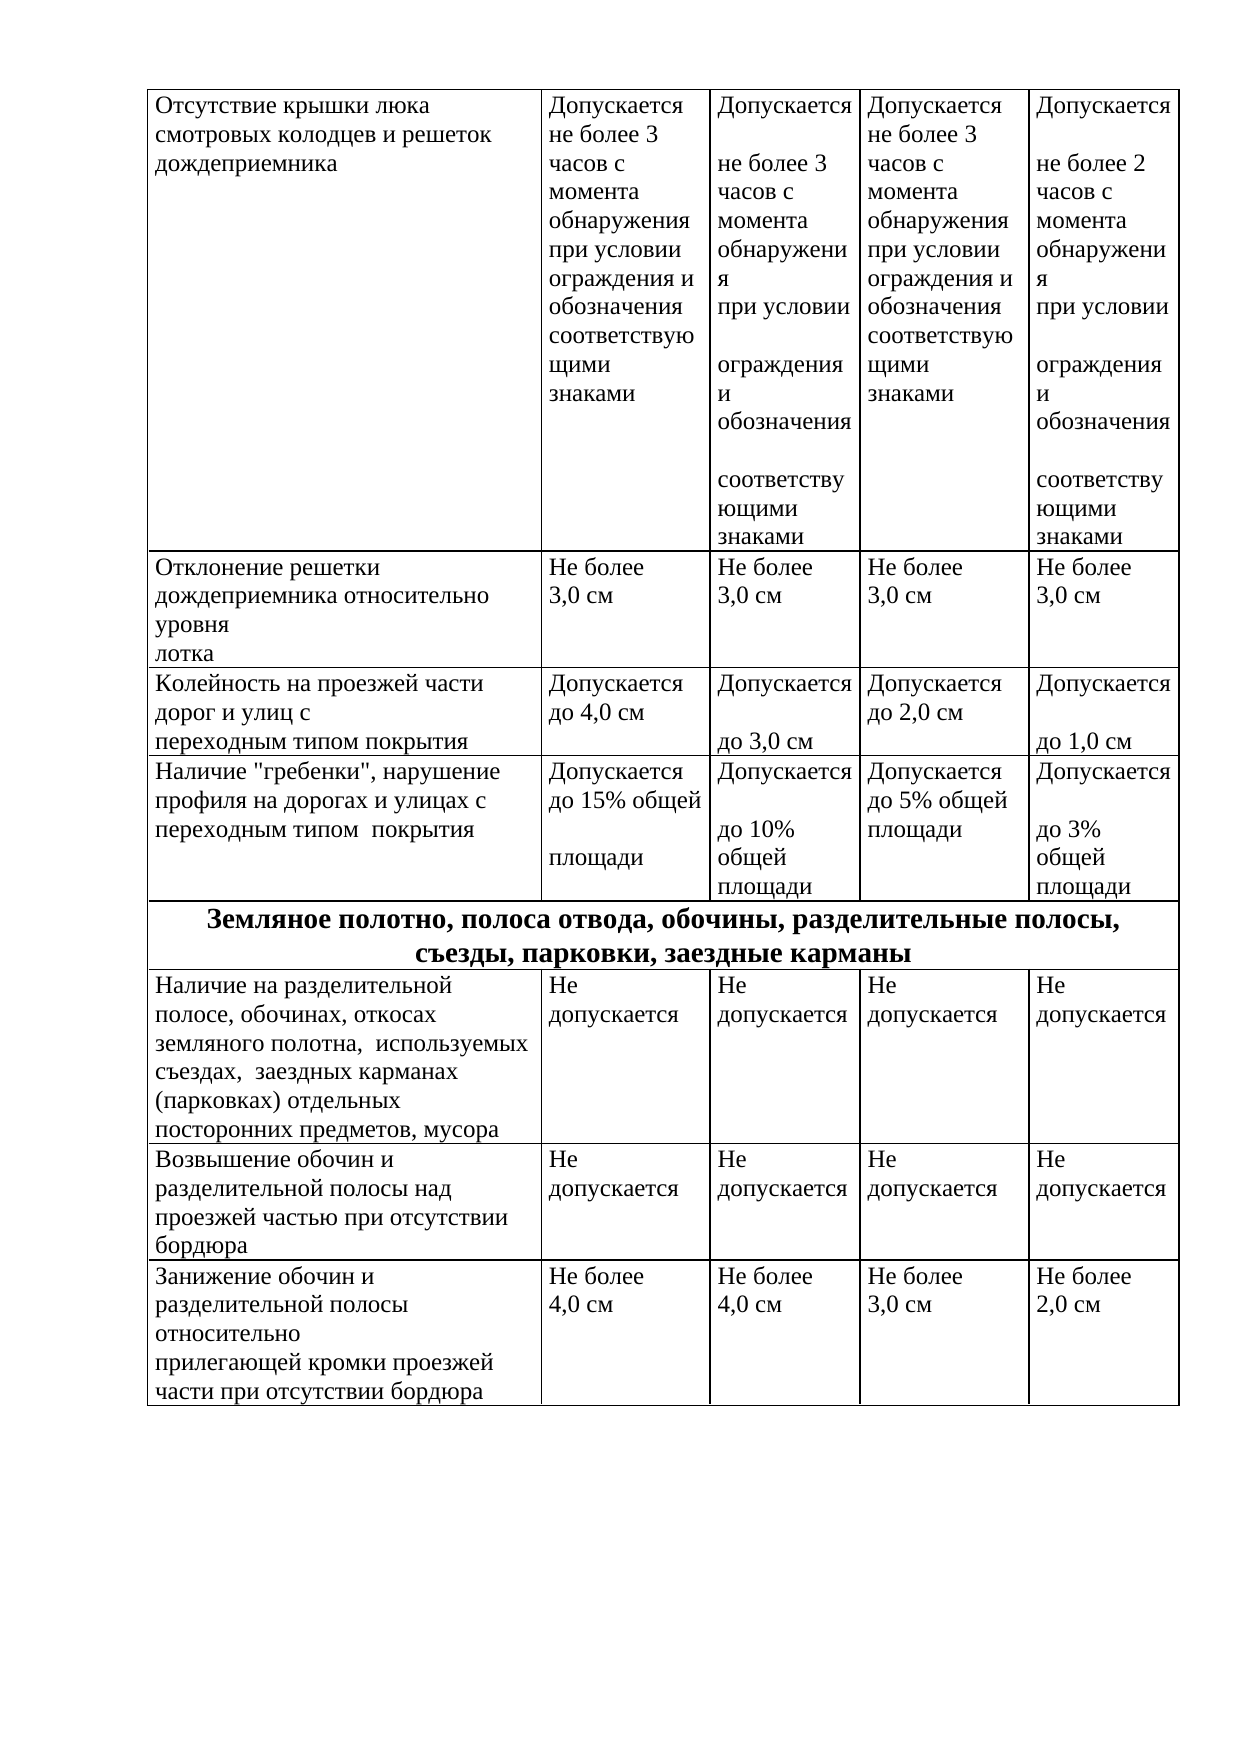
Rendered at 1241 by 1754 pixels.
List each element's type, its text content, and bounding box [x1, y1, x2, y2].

table_cell Не более 3,0 см [1030, 552, 1178, 667]
table_cell Не более 3,0 см [711, 552, 859, 667]
table_cell Допускается до [542, 668, 709, 754]
table_cell Допускается не более 2 часов с момента обнаружения при условии ограждения и обозначения соответствующими знаками [1030, 90, 1178, 550]
table_cell Допускается не более 3 часов с момента обнаружения при условии ограждения и обозначения соответствующими знаками [861, 90, 1028, 550]
table_cell Не более 4,0 см [711, 1261, 859, 1404]
table_cell Колейность на проезжей части дорог и улиц с переходным типом покрытия [148, 668, 541, 754]
table_cell Допускается до 15% общей площади [542, 756, 709, 900]
table_cell Допускается до 5% общей площади [861, 756, 1028, 900]
table_cell Не более 2,0 см [1030, 1261, 1178, 1404]
table_cell Возвышение обочин и разделительной полосы над проезжей частью при отсутствии бордюра [148, 1144, 541, 1259]
table_cell Отклонение решетки дождеприемника относительно уровня лотка [148, 551, 541, 667]
table_cell Допускается не более 3 часов с момента обнаружения при условии ограждения и обозначения соответствующими знаками [542, 90, 709, 550]
table_cell Не допускается [542, 970, 709, 1143]
table_cell Занижение обочин и разделительной полосы относительно прилегающей кромки проезжей части при отсутствии бордюра [148, 1260, 541, 1404]
table_cell Допускается до 3% общей площади [1030, 756, 1178, 900]
table_cell Допускается до [711, 668, 859, 754]
table_cell Допускается до 10% общей площади [711, 756, 859, 900]
table_cell Не допускается [1030, 970, 1178, 1143]
table_cell Не более 3,0 см [861, 1261, 1028, 1404]
table_cell Не допускается [1030, 1144, 1178, 1259]
table_cell Не более 4,0 см [542, 1261, 709, 1404]
table_cell Отсутствие крышки люка смотровых колодцев и решеток дождеприемника [148, 90, 541, 550]
table_cell Наличие на разделительной полосе, обочинах, откосах земляного полотна, используемых съездах, заездных карманах (парковках) отдельных посторонних предметов, мусора [148, 970, 541, 1143]
table_cell Не допускается [542, 1144, 709, 1259]
table_cell Не допускается [861, 970, 1028, 1143]
table_cell Допускается до [1030, 668, 1178, 754]
table_cell Допускается до [861, 668, 1028, 754]
table_cell Не допускается [861, 1144, 1028, 1259]
table_cell Не допускается [711, 970, 859, 1143]
table_cell Не более 3,0 см [861, 552, 1028, 667]
table_cell Не более 3,0 см [542, 552, 709, 667]
table_cell Не допускается [711, 1144, 859, 1259]
table_cell Наличие "гребенки", нарушение профиля на дорогах и улицах с переходным типом покрытия [148, 756, 541, 900]
table_cell Земляное полотно, полоса отвода, обочины, разделительные полосы, съезды, парковки, заездные карманы [148, 901, 1178, 968]
table_cell Допускается не более 3 часов с момента обнаружения при условии ограждения и обозначения соответствующими знаками [711, 90, 859, 550]
